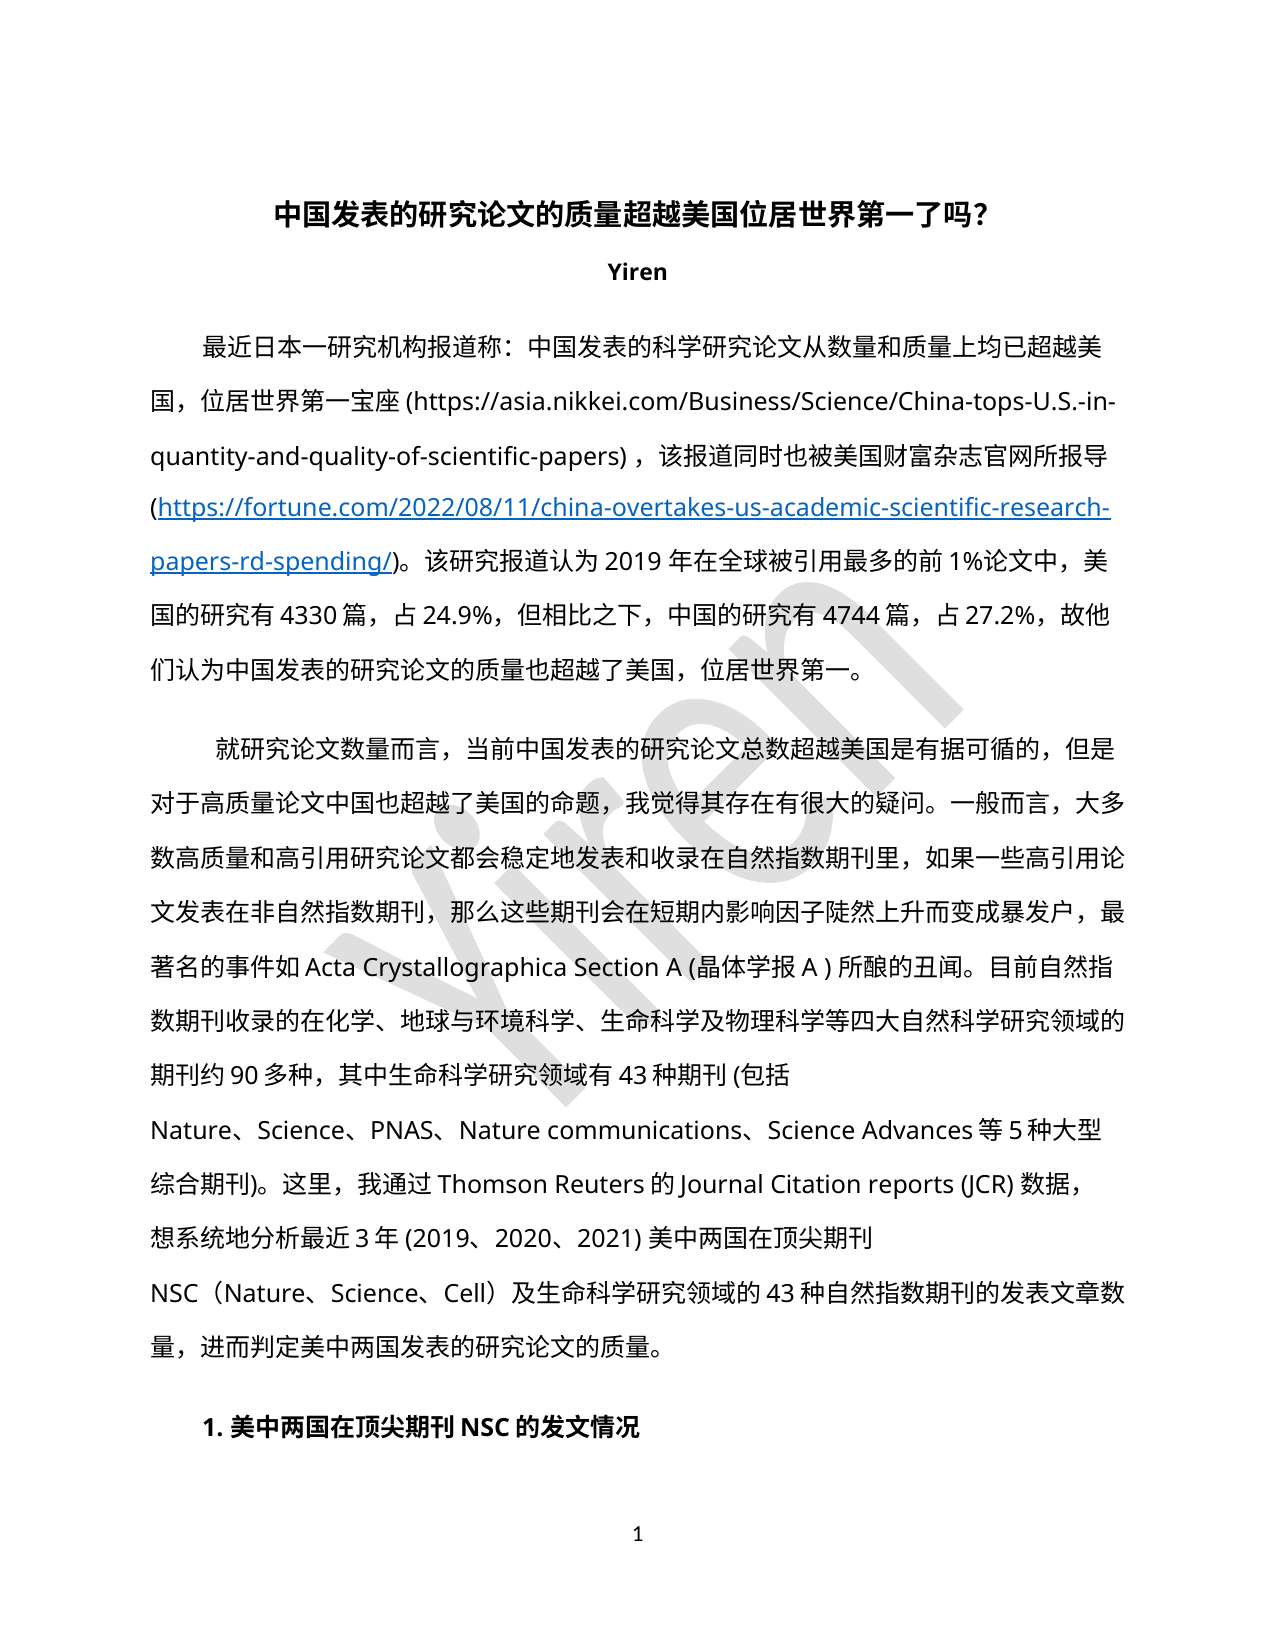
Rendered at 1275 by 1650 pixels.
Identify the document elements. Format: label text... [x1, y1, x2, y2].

text 中国发表的研究论文的质量超越美国位居世界第一了吗？ [150, 192, 1125, 234]
text 1. 美中两国在顶尖期刊NSC的发文情况 [150, 1407, 1125, 1443]
text 最近日本一研究机构报道称：中国发表的科学研究论文从数量和质量上均已超越美国，位居世界第一宝座 (https://asia.nikkei.com/Business/Science/China-tops-U.S.-in-quantity-and-quality-of-scientific-papers) ，该报道同时也被美国财富杂志官网所报导(https://fortune.com/2022/08/11/china-overtakes-us-academic-scientific-research-papers-rd-spending/)。该研究报道认为2019 年在全球被引用最多的前1%论文中，美国的研究有4330篇，占24.9%，但相比之下，中国的研究有4744篇，占27.2%，故他们认为中国发表的研究论文的质量也超越了美国，位居世界第一。 [150, 327, 1125, 686]
text Yiren [150, 255, 1125, 287]
text 就研究论文数量而言，当前中国发表的研究论文总数超越美国是有据可循的，但是对于高质量论文中国也超越了美国的命题，我觉得其存在有很大的疑问。一般而言，大多数高质量和高引用研究论文都会稳定地发表和收录在自然指数期刊里，如果一些高引用论文发表在非自然指数期刊，那么这些期刊会在短期内影响因子陡然上升而变成暴发户，最著名的事件如Acta Crystallographica Section A (晶体学报A ) 所酿的丑闻。目前自然指数期刊收录的在化学、地球与环境科学、生命科学及物理科学等四大自然科学研究领域的期刊约90多种，其中生命科学研究领域有43种期刊 (包括Nature、Science、PNAS、Nature communications、Science Advances等5种大型综合期刊)。这里，我通过Thomson Reuters的Journal Citation reports (JCR) 数据， 想系统地分析最近3年 (2019、2020、2021) 美中两国在顶尖期刊NSC（Nature、Science、Cell）及生命科学研究领域的43种自然指数期刊的发表文章数量，进而判定美中两国发表的研究论文的质量。 [150, 729, 1125, 1364]
